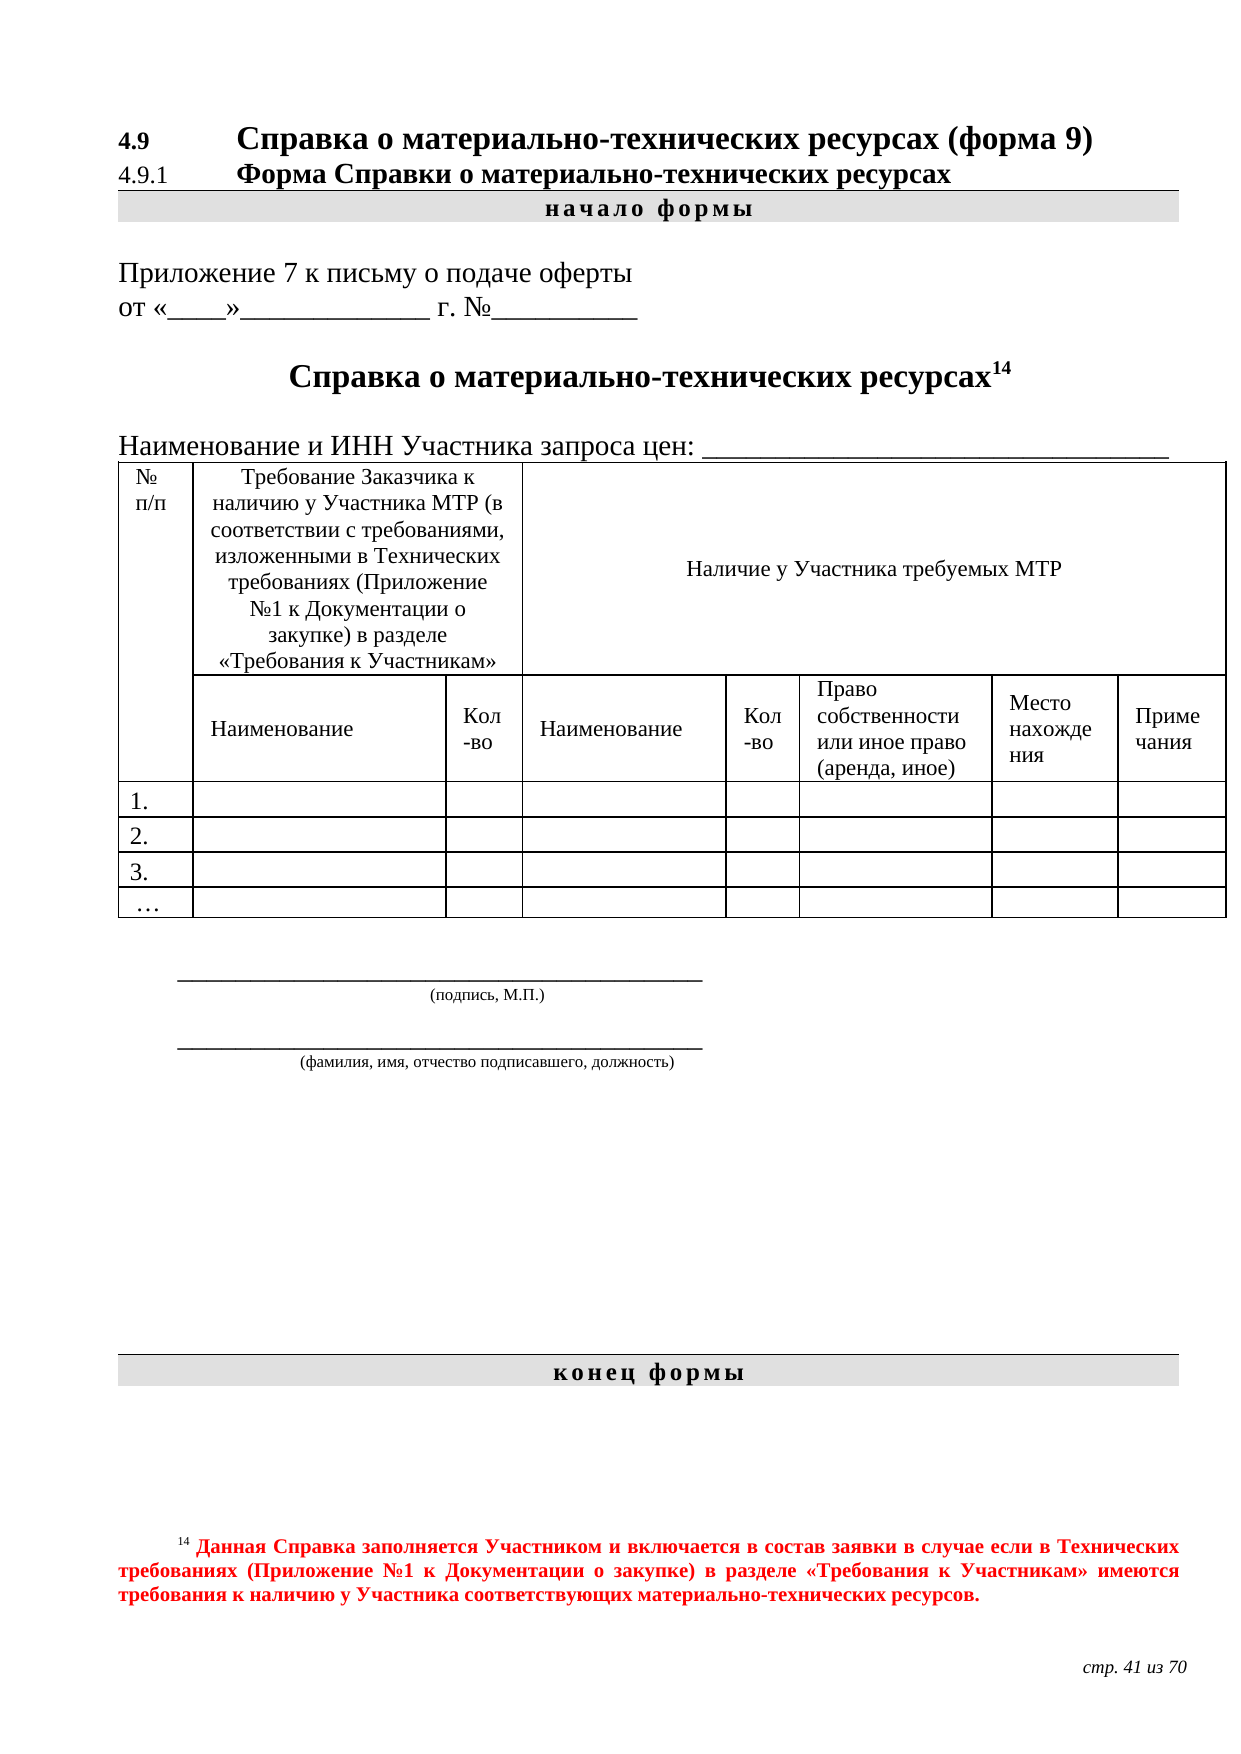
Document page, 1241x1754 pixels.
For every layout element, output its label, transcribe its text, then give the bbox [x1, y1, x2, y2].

table_cell [447, 818, 522, 851]
table_cell [800, 853, 991, 886]
table_cell … [119, 888, 192, 916]
table_cell [119, 818, 192, 851]
table_cell [727, 782, 799, 816]
table_cell [1119, 818, 1225, 851]
text (подпись, М.П.) [118, 985, 797, 1019]
table_cell Наименование [523, 676, 725, 781]
table_cell [447, 782, 522, 816]
table_cell [1119, 853, 1225, 886]
text (фамилия, имя, отчество подписавшего, должность) [118, 1052, 797, 1086]
table_header Наличие у Участника требуемых МТР [523, 463, 1225, 674]
text Наименование и ИНН Участника запроса цен: ________________________________ [118, 428, 1181, 461]
table_cell [523, 888, 725, 916]
table_cell [523, 853, 725, 886]
table_header № п/п [119, 463, 192, 781]
table_cell Место нахождения [993, 676, 1117, 781]
text ____________________________________ [118, 952, 1181, 985]
text начало формы [118, 191, 1179, 222]
table_cell [194, 818, 445, 851]
table_cell [727, 888, 799, 916]
text Справка о материально-технических ресурсах [118, 356, 1181, 394]
table_cell [523, 818, 725, 851]
table_cell Кол-во [727, 676, 799, 781]
table_cell [800, 782, 991, 816]
text ____________________________________ [118, 1019, 1181, 1052]
table_cell [1119, 888, 1225, 916]
table_cell Кол-во [447, 676, 522, 781]
table_cell [447, 888, 522, 916]
table_cell Наименование [194, 676, 445, 781]
table_cell [727, 818, 799, 851]
table_cell [194, 853, 445, 886]
table_cell [727, 853, 799, 886]
table_cell Примечания [1119, 676, 1225, 781]
table_cell [993, 782, 1117, 816]
table_cell [993, 853, 1117, 886]
table_cell Право собственности или иное право (аренда, иное) [800, 676, 991, 781]
table_cell [119, 853, 192, 886]
text Форма Справки о материально-технических ресурсах [118, 156, 1181, 190]
text конец формы [118, 1355, 1179, 1386]
table_cell [447, 853, 522, 886]
table_cell [800, 818, 991, 851]
table_cell [119, 782, 192, 816]
table_cell [800, 888, 991, 916]
table_cell [993, 888, 1117, 916]
table_cell [194, 782, 445, 816]
table_cell [194, 888, 445, 916]
table_cell [993, 818, 1117, 851]
table_cell [1119, 782, 1225, 816]
table_cell [523, 782, 725, 816]
table_header Требование Заказчика к наличию у Участника МТР (в соответствии с требованиями, изложенными в Технических требованиях (Приложение №1 к Документации о закупке) в разделе «Требования к Участникам» [194, 463, 522, 674]
